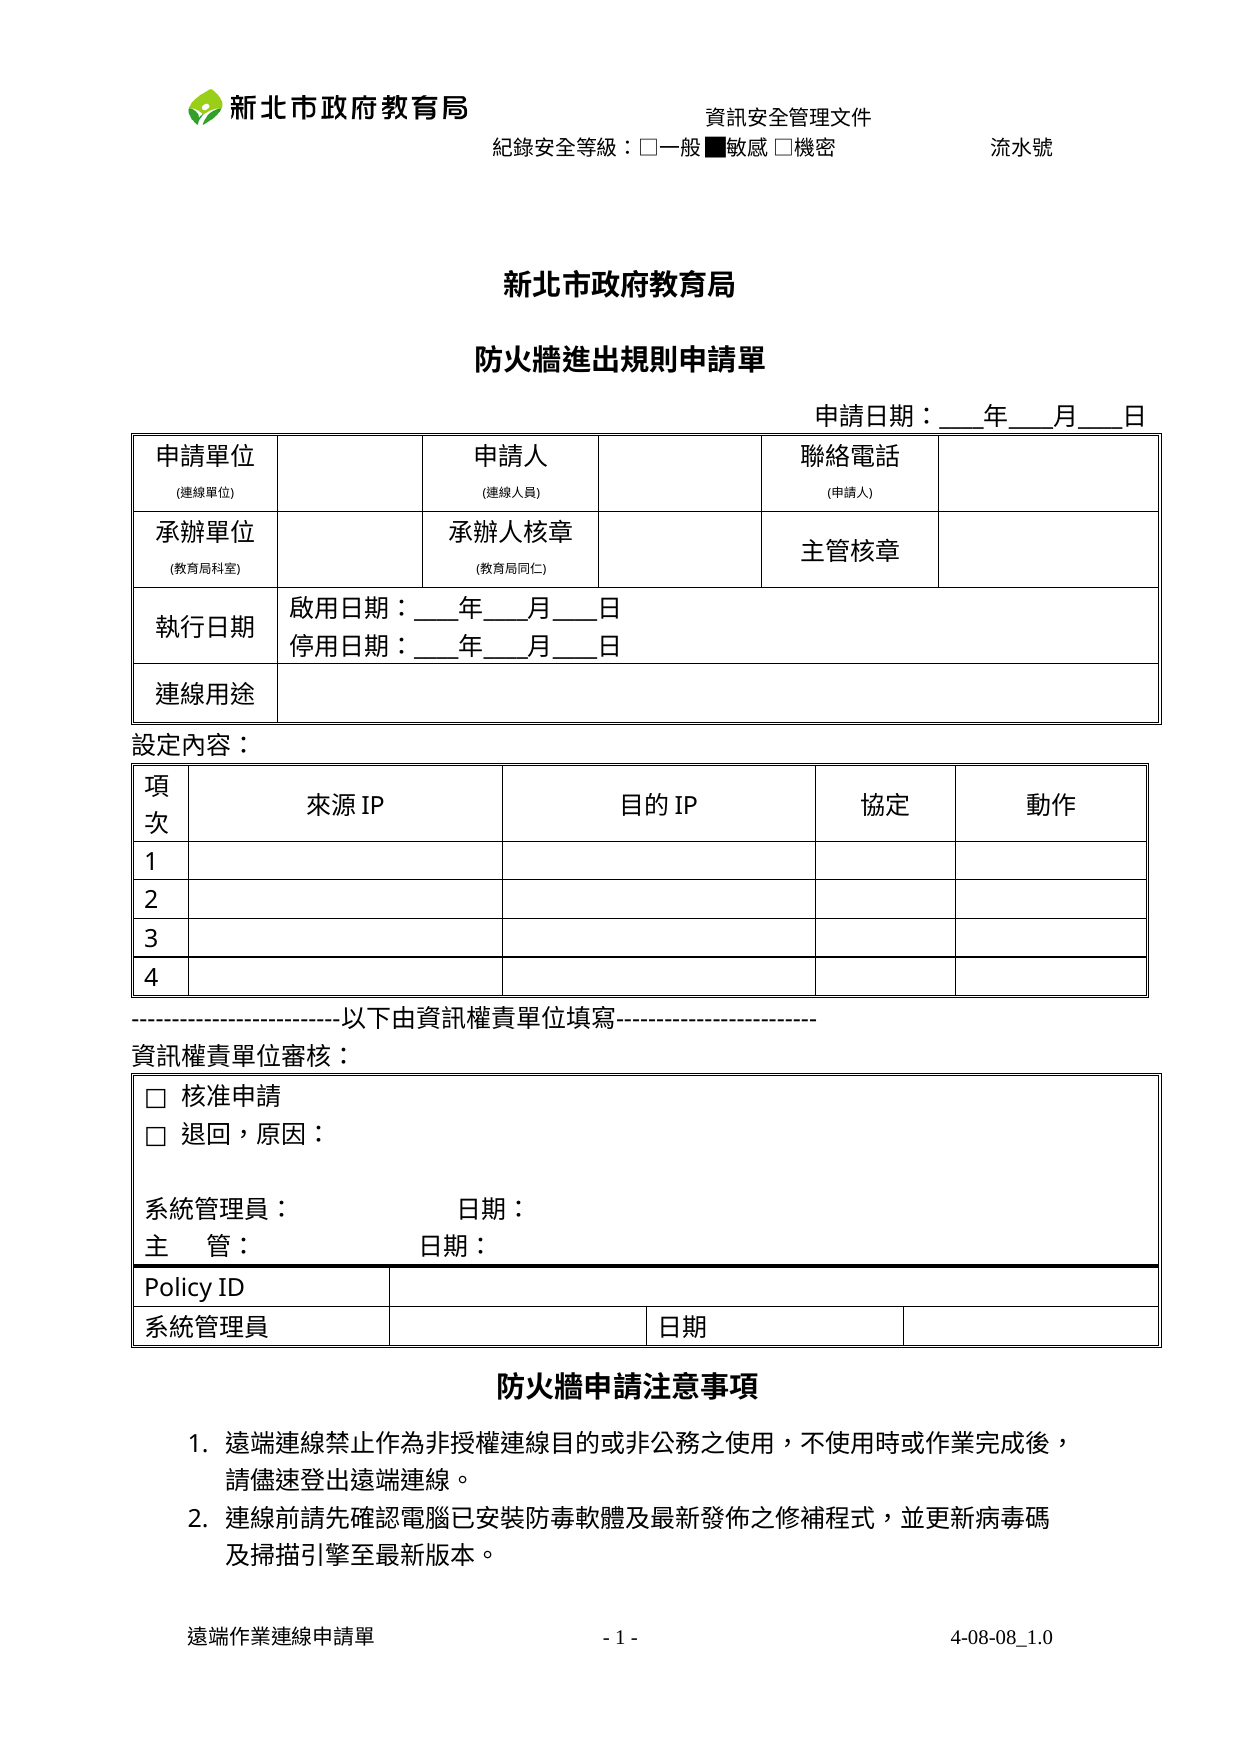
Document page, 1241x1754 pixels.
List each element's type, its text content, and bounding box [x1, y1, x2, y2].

table_header 聯絡電話 (申請人) [762, 436, 938, 511]
table_header 項次 [134, 766, 188, 841]
table_cell [278, 664, 1158, 722]
table_cell [816, 842, 955, 879]
table_header 協定 [816, 766, 955, 841]
picture [187, 88, 522, 126]
table_header 申請人 (連線人員) [423, 436, 598, 511]
table_cell Policy ID [134, 1268, 389, 1306]
table_cell [816, 958, 955, 995]
text --------------------------以下由資訊權責單位填寫------------------------- [131, 998, 1053, 1036]
table_cell [599, 512, 761, 587]
table_cell [503, 958, 815, 995]
table_cell 承辦人核章 (教育局同仁) [423, 512, 598, 587]
table_cell [189, 842, 502, 879]
table_cell [816, 919, 955, 956]
list 連線前請先確認電腦已安裝防毒軟體及最新發佈之修補程式，並更新病毒碼及掃描引擎至最新版本。 [187, 1498, 1053, 1573]
table_cell [956, 842, 1146, 879]
table_cell [390, 1268, 1158, 1306]
text 新北市政府教育局 [187, 245, 1053, 320]
table_cell [904, 1307, 1158, 1344]
table_cell 執行日期 [134, 588, 277, 663]
text 設定內容： [131, 725, 1053, 763]
table_header [278, 436, 422, 511]
table_cell [503, 842, 815, 879]
text 申請日期：____年____月____日 [131, 395, 1147, 433]
table_header 動作 [956, 766, 1146, 841]
table_cell 4 [134, 958, 188, 995]
list 遠端連線禁止作為非授權連線目的或非公務之使用，不使用時或作業完成後，請儘速登出遠端連線。 [187, 1423, 1053, 1498]
table_header 核准申請 退回，原因： 系統管理員： 日期： 主管： 日期： [134, 1076, 1158, 1264]
table_cell [939, 512, 1158, 587]
table_cell 2 [134, 880, 188, 918]
table_cell 系統管理員 [134, 1307, 389, 1344]
table_cell 主管核章 [762, 512, 938, 587]
table_header 申請單位 (連線單位) [134, 436, 277, 511]
table_cell 啟用日期：____年____月____日 停用日期：____年____月____日 [278, 588, 1158, 663]
table_cell [189, 919, 502, 956]
table_cell [503, 880, 815, 918]
table_header 目的IP [503, 766, 815, 841]
table_cell 連線用途 [134, 664, 277, 722]
table_cell [956, 880, 1146, 918]
table_cell [503, 919, 815, 956]
table_cell 3 [134, 919, 188, 956]
table_cell [278, 512, 422, 587]
table_cell [956, 958, 1146, 995]
table_cell [189, 958, 502, 995]
table_cell 承辦單位 (教育局科室) [134, 512, 277, 587]
table_header 來源IP [189, 766, 502, 841]
table_cell [816, 880, 955, 918]
table_cell [189, 880, 502, 918]
text 資訊權責單位審核： [131, 1036, 1053, 1073]
text 防火牆進出規則申請單 [187, 320, 1053, 395]
table_cell 日期 [647, 1307, 903, 1344]
table_header [939, 436, 1158, 511]
table_cell [390, 1307, 646, 1344]
table_cell 1 [134, 842, 188, 879]
table_header [599, 436, 761, 511]
table_cell [956, 919, 1146, 956]
text 防火牆申請注意事項 [187, 1348, 1053, 1423]
